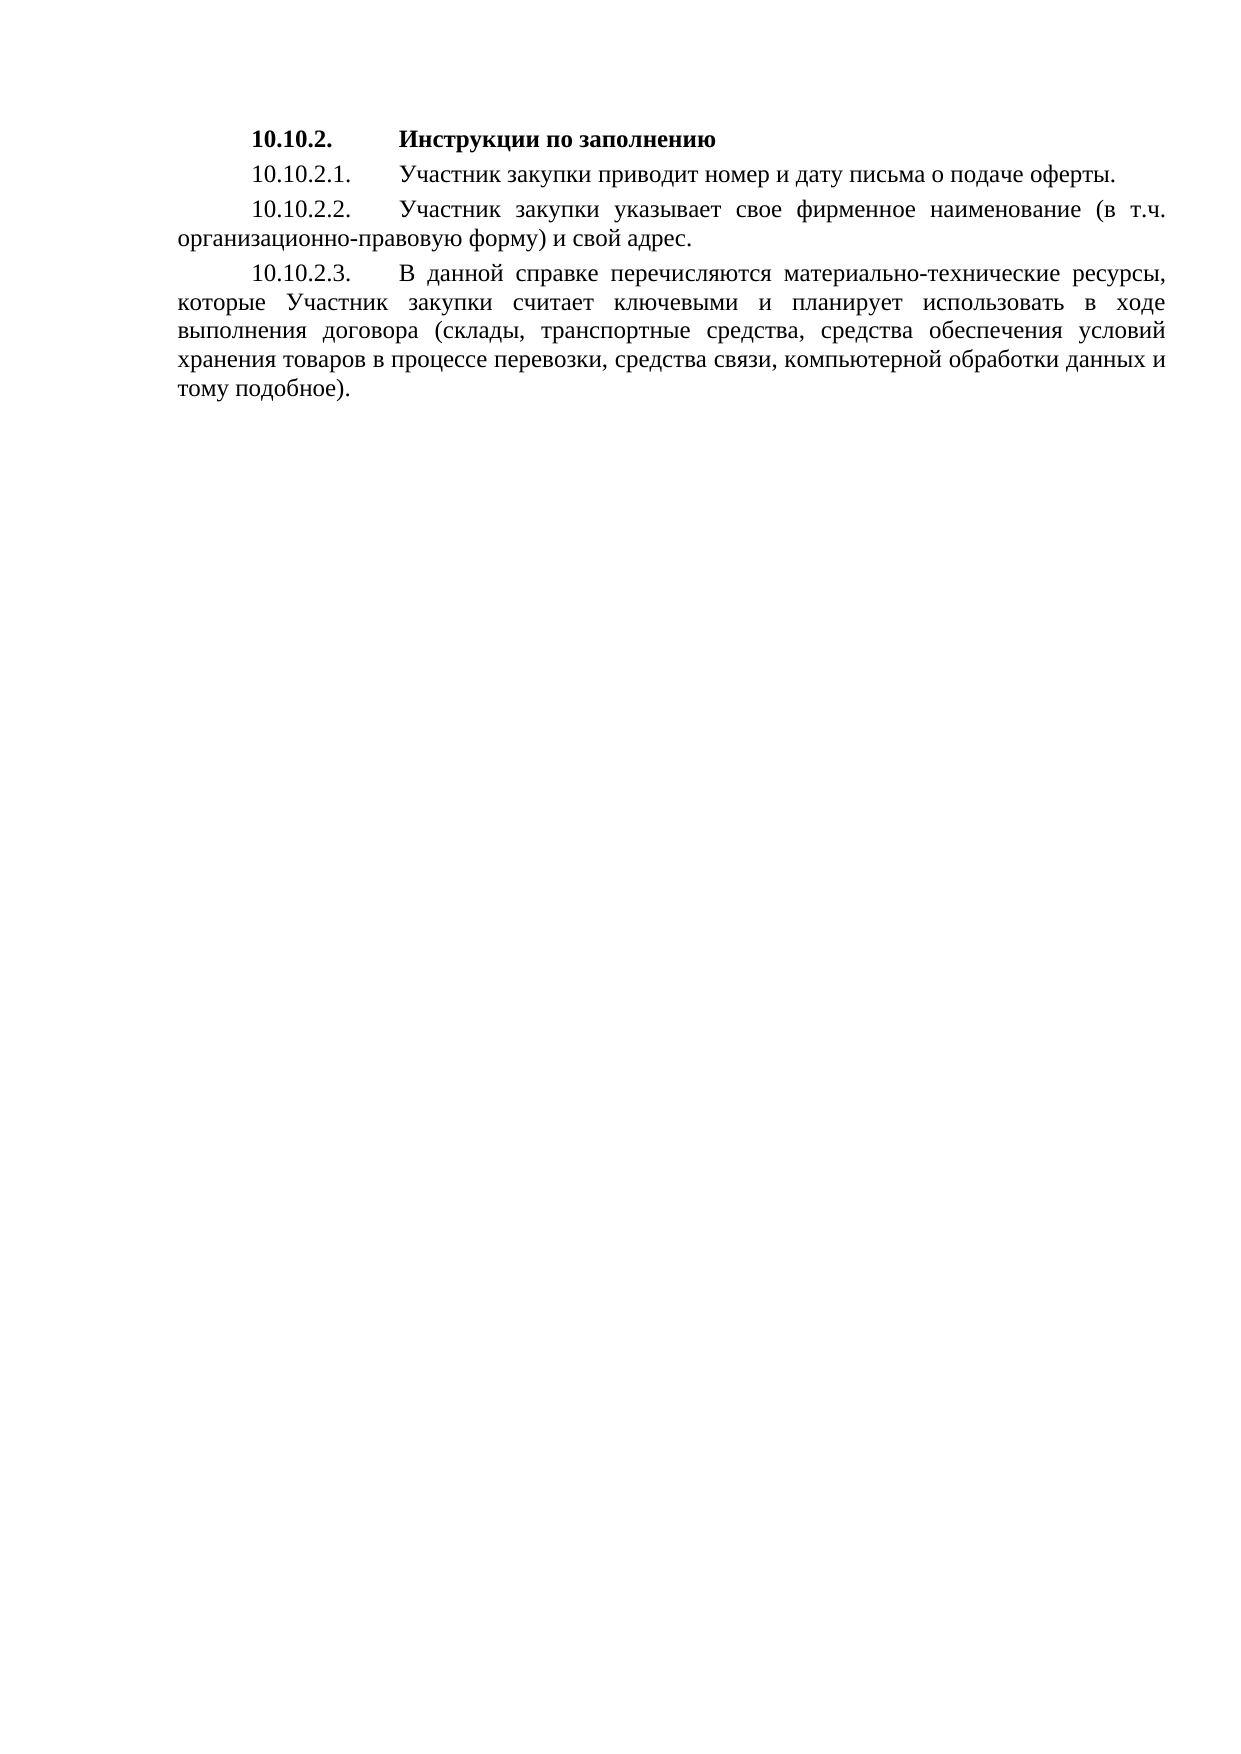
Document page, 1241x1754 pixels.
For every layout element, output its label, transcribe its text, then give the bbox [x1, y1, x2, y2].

list Инструкции по заполнению [177, 124, 1167, 153]
list Участник закупки указывает свое фирменное наименование (в т.ч. организационно-правовую форму) и свой адрес. [177, 194, 1167, 252]
list Участник закупки приводит номер и дату письма о подаче оферты. [177, 159, 1167, 188]
list В данной справке перечисляются материально-технические ресурсы, которые Участник закупки считает ключевыми и планирует использовать в ходе выполнения договора (склады, транспортные средства, средства обеспечения условий хранения товаров в процессе перевозки, средства связи, компьютерной обработки данных и тому подобное). [177, 258, 1167, 402]
